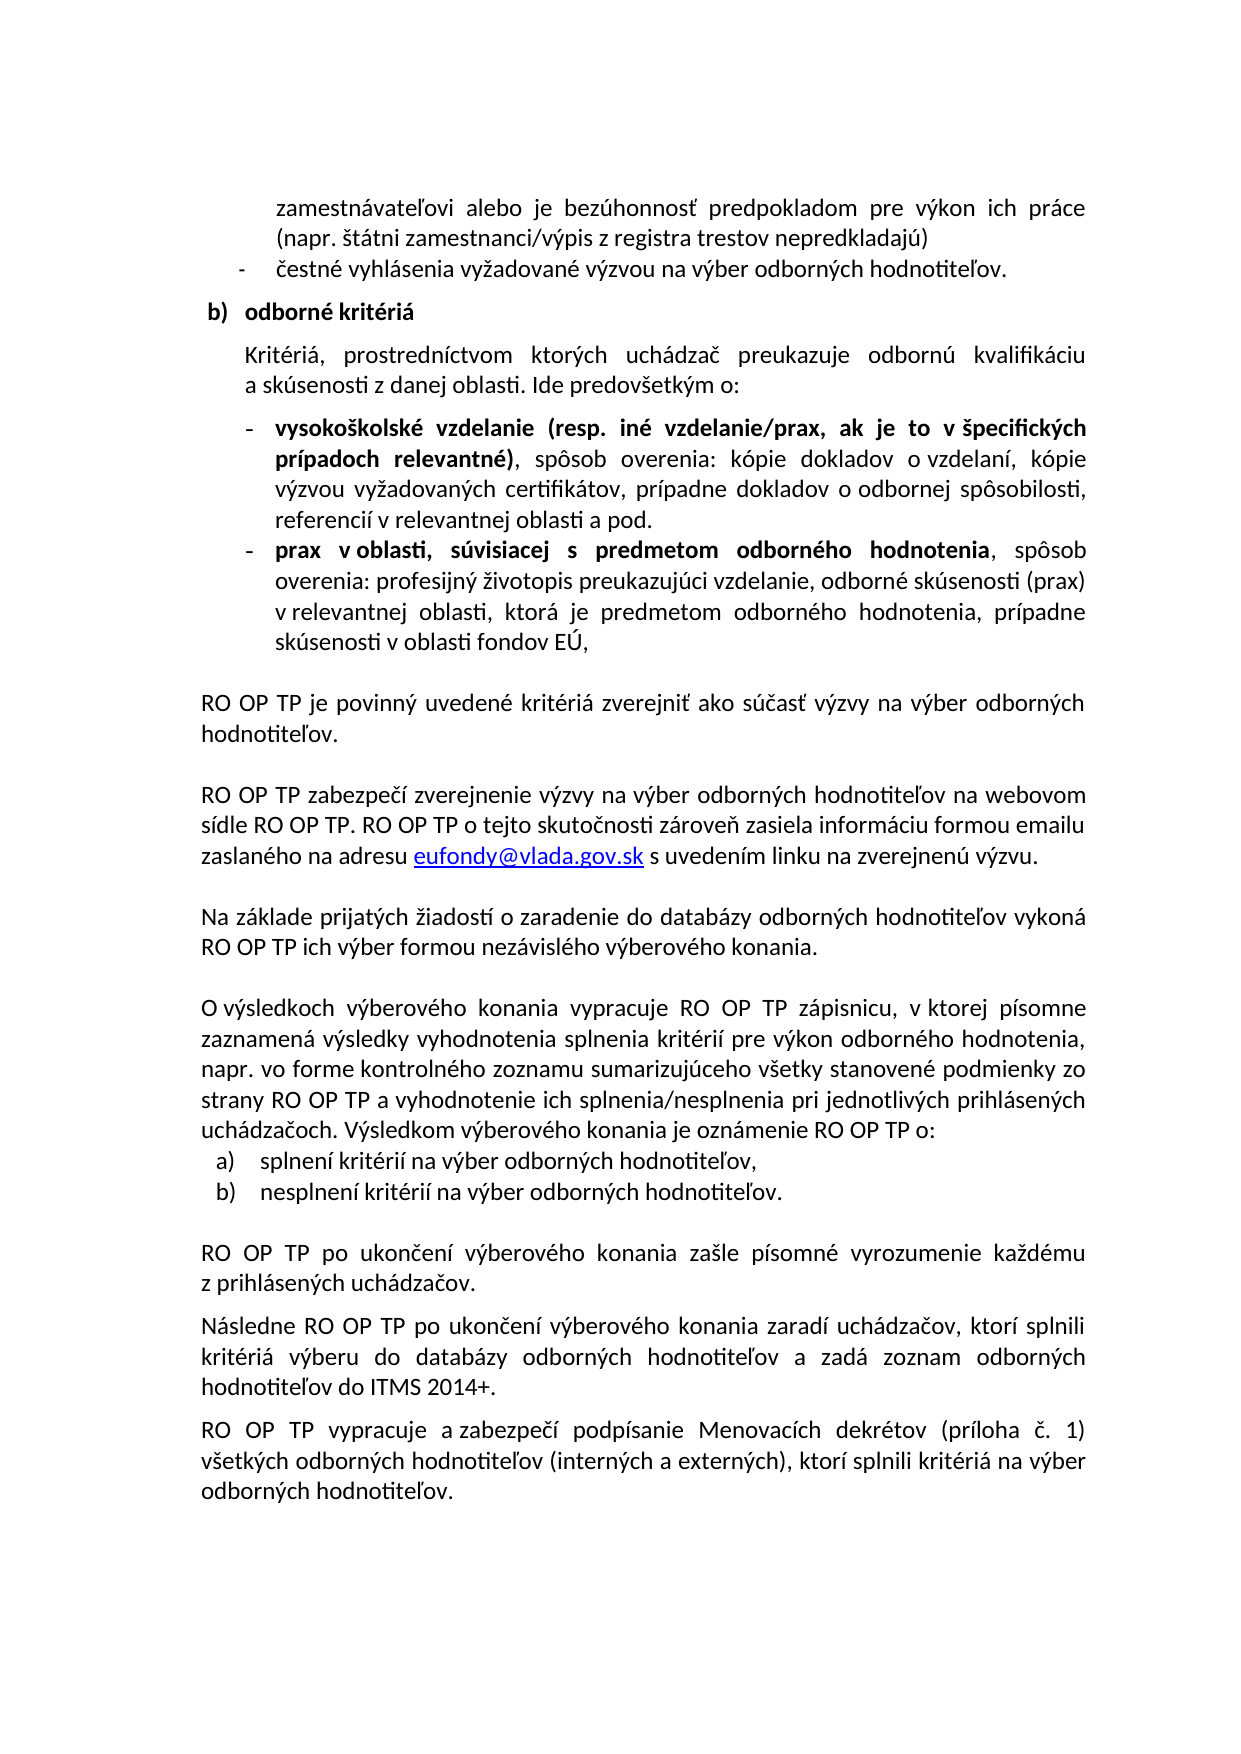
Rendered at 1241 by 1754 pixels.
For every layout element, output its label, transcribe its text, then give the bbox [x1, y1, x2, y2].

text Kritériá, prostredníctvom ktorých uchádzač preukazuje odbornú kvalifikáciu a skúsenosti z danej oblasti. Ide predovšetkým o: [244, 339, 1087, 400]
text Následne RO OP TP po ukončení výberového konania zaradí uchádzačov, ktorí splnili kritériá výberu do databázy odborných hodnotiteľov a zadá zoznam odborných hodnotiteľov do ITMS 2014+. [201, 1310, 1087, 1402]
list O výsledkoch výberového konania vypracuje RO OP TP zápisnicu, v ktorej písomne zaznamená výsledky vyhodnotenia splnenia kritérií pre výkon odborného hodnotenia, napr. vo forme kontrolného zoznamu sumarizujúceho všetky stanovené podmienky zo strany RO OP TP a vyhodnotenie ich splnenia/nesplnenia pri jednotlivých prihlásených uchádzačoch. Výsledkom výberového konania je oznámenie RO OP TP o: [201, 992, 1087, 1145]
list RO OP TP po ukončení výberového konania zašle písomné vyrozumenie každému z prihlásených uchádzačov. [201, 1237, 1087, 1298]
list vysokoškolské vzdelanie (resp. iné vzdelanie/prax, ak je to v špecifických prípadoch relevantné), spôsob overenia: kópie dokladov o vzdelaní, kópie výzvou vyžadovaných certifikátov, prípadne dokladov o odbornej spôsobilosti, referencií v relevantnej oblasti a pod. [245, 413, 1087, 535]
list a) splnení kritérií na výber odborných hodnotiteľov, [201, 1145, 1087, 1176]
list odborné kritériá [207, 296, 1087, 327]
text RO OP TP vypracuje a zabezpečí podpísanie Menovacích dekrétov (príloha č. 1) všetkých odborných hodnotiteľov (interných a externých), ktorí splnili kritériá na výber odborných hodnotiteľov. [201, 1414, 1087, 1506]
list b) nesplnení kritérií na výber odborných hodnotiteľov. [201, 1176, 1087, 1206]
list Na základe prijatých žiadostí o zaradenie do databázy odborných hodnotiteľov vykoná RO OP TP ich výber formou nezávislého výberového konania. [201, 901, 1087, 962]
list prax v oblasti, súvisiacej s predmetom odborného hodnotenia, spôsob overenia: profesijný životopis preukazujúci vzdelanie, odborné skúsenosti (prax) v relevantnej oblasti, ktorá je predmetom odborného hodnotenia, prípadne skúsenosti v oblasti fondov EÚ, [245, 535, 1087, 657]
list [238, 192, 1087, 253]
list RO OP TP je povinný uvedené kritériá zverejniť ako súčasť výzvy na výber odborných hodnotiteľov. [201, 687, 1087, 748]
list čestné vyhlásenia vyžadované výzvou na výber odborných hodnotiteľov. [238, 253, 1087, 283]
list RO OP TP zabezpečí zverejnenie výzvy na výber odborných hodnotiteľov na webovom sídle RO OP TP. RO OP TP o tejto skutočnosti zároveň zasiela informáciu formou emailu zaslaného na adresu eufondy@vlada.gov.sk s uvedením linku na zverejnenú výzvu. [201, 779, 1087, 870]
